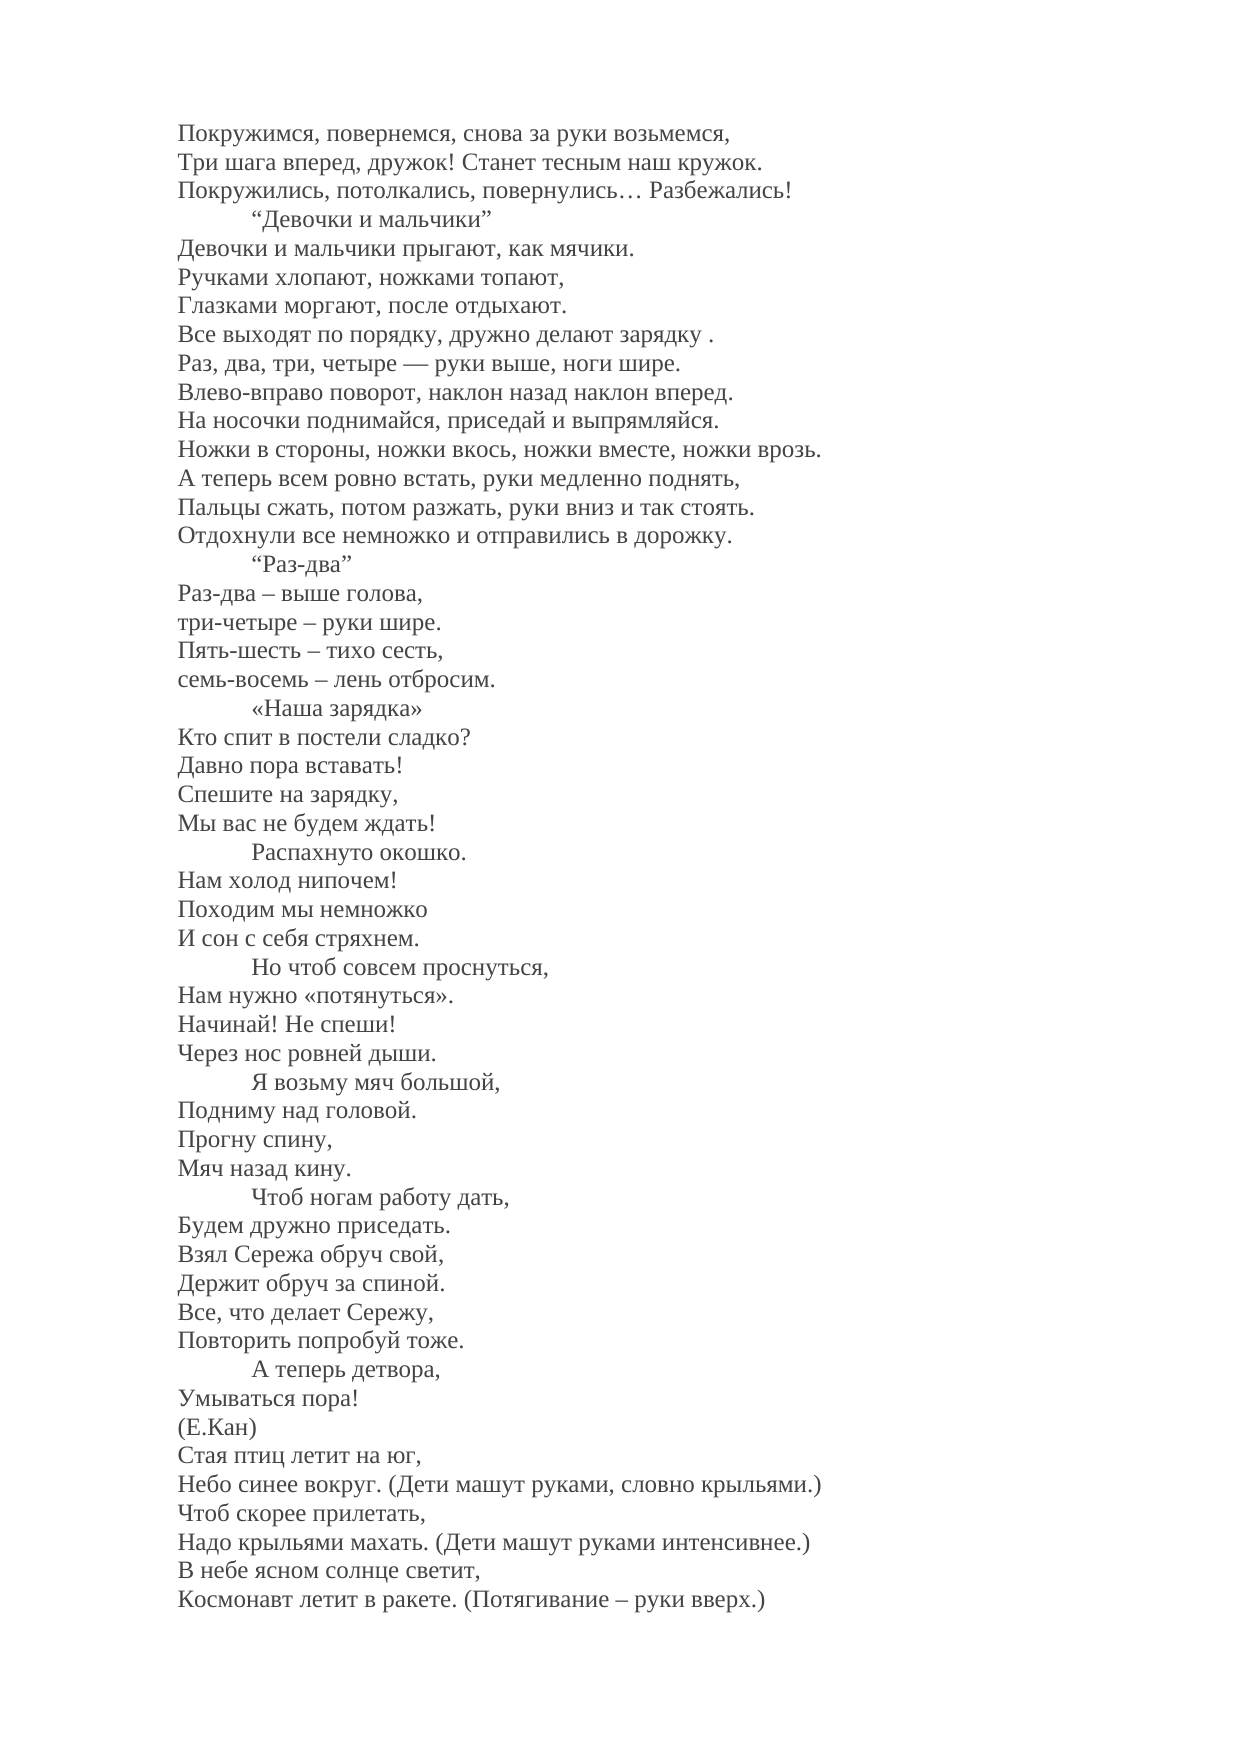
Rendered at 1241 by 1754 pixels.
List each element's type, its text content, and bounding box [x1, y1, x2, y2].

text “Девочки и мальчики” Девочки и мальчики прыгают, как мячики. Ручками хлопают, ножками топают, Глазками моргают, после отдыхают. Все выходят по порядку, дружно делают зарядку . Раз, два, три, четыре — руки выше, ноги шире. Влево-вправо поворот, наклон назад наклон вперед. На носочки поднимайся, приседай и выпрямляйся. Ножки в стороны, ножки вкось, ножки вместе, ножки врозь. А теперь всем ровно встать, руки медленно поднять, Пальцы сжать, потом разжать, руки вниз и так стоять. Отдохнули все немножко и отправились в дорожку. [177, 204, 1152, 549]
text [177, 118, 1152, 204]
text «Наша зарядка» Кто спит в постели сладко? Давно пора вставать! Спешите на зарядку, Мы вас не будем ждать! [177, 693, 1152, 837]
text Распахнуто окошко. Нам холод нипочем! Походим мы немножко И сон с себя стряхнем. [177, 837, 1152, 952]
text “Раз-два” Раз-два – выше голова, три-четыре – руки шире. Пять-шесть – тихо сесть, семь-восемь – лень отбросим. [177, 549, 1152, 693]
text Я возьму мяч большой, Подниму над головой. Прогну спину, Мяч назад кину. [177, 1067, 1152, 1182]
text Чтоб ногам работу дать, Будем дружно приседать. Взял Сережа обруч свой, Держит обруч за спиной. Все, что делает Сережу, Повторить попробуй тоже. [177, 1182, 1152, 1354]
text Но чтоб совсем проснуться, Нам нужно «потянуться». Начинай! Не спеши! Через нос ровней дыши. [177, 952, 1152, 1067]
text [177, 1354, 1152, 1613]
